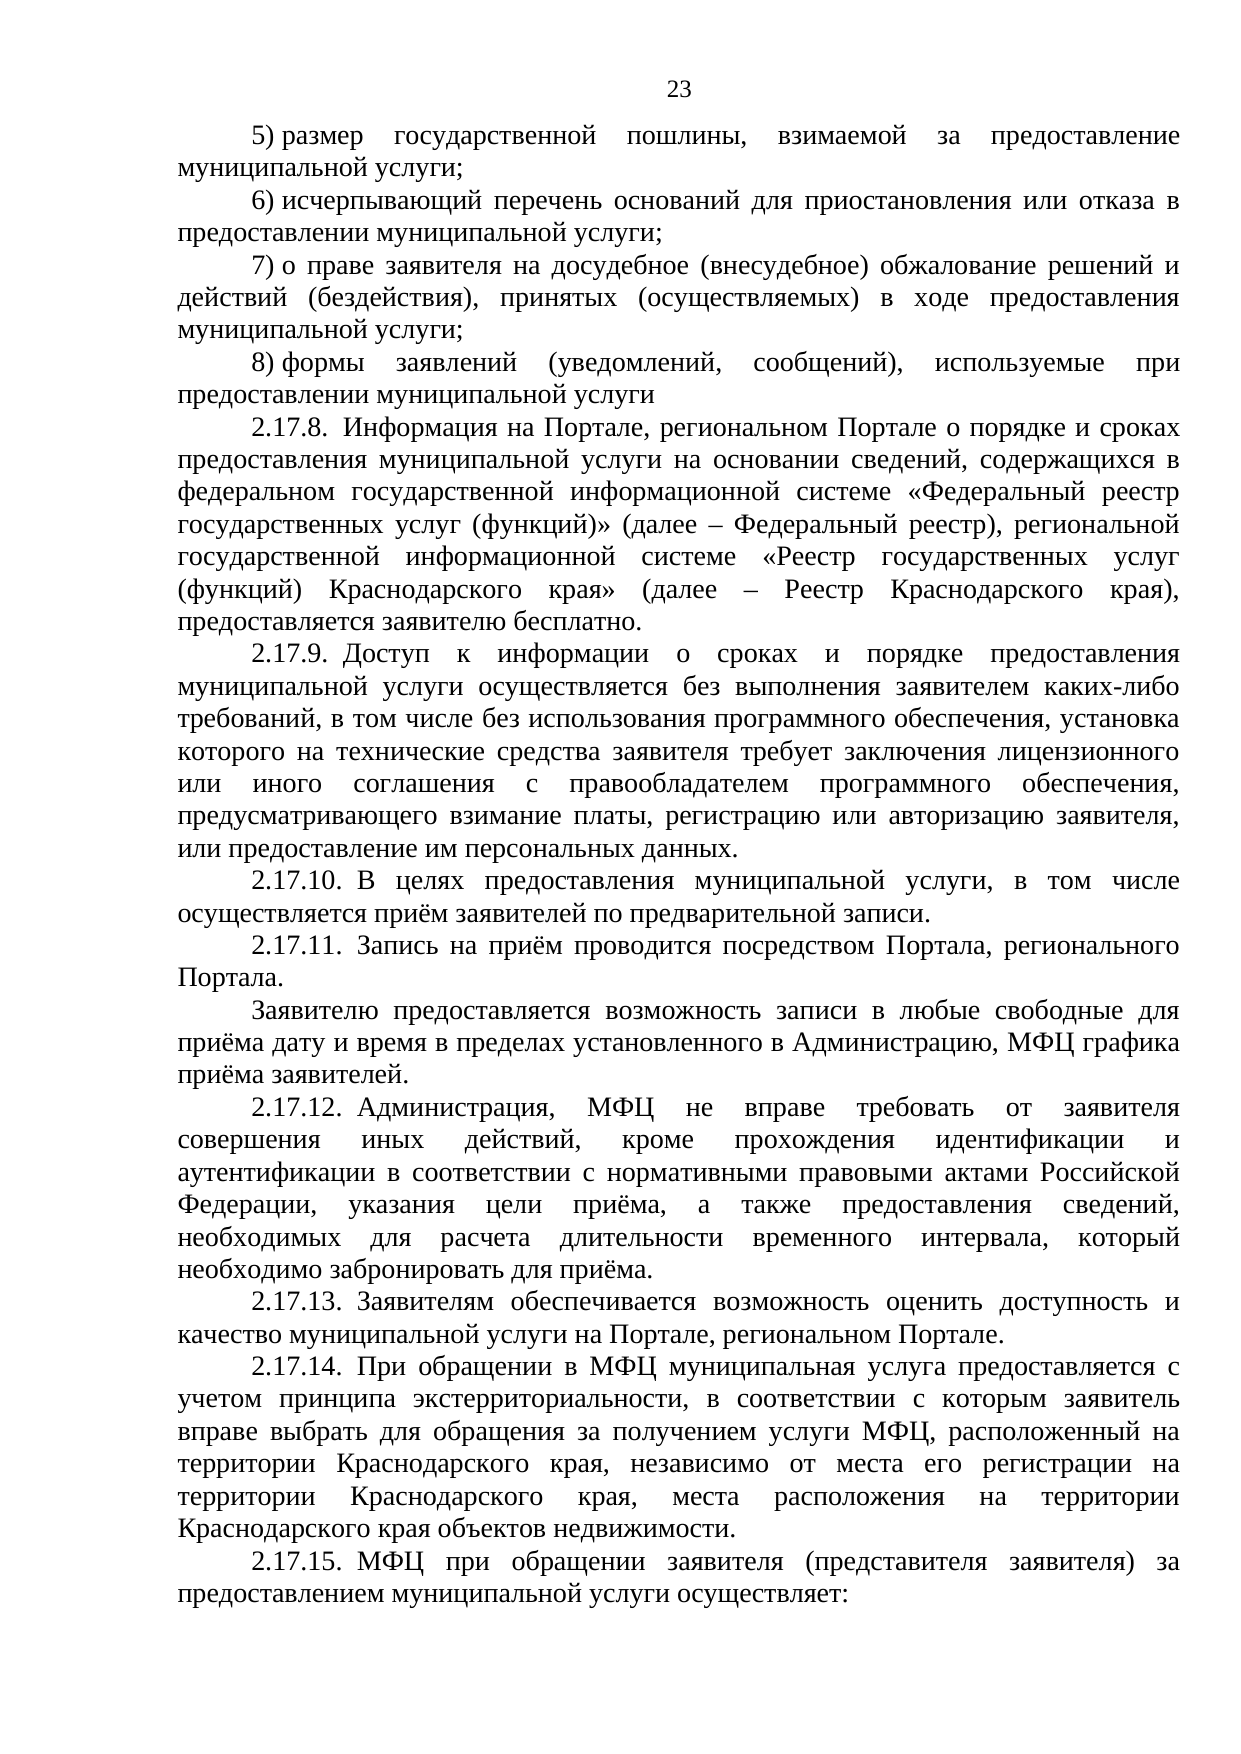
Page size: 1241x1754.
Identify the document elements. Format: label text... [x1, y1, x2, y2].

text 2.17.8. Информация на Портале, региональном Портале о порядке и сроках предоставления муниципальной услуги на основании сведений, содержащихся в федеральном государственной информационной системе «Федеральный реестр государственных услуг (функций)» (далее – Федеральный реестр), региональной государственной информационной системе «Реестр государственных услуг (функций) Краснодарского края» (далее – Реестр Краснодарского края), предоставляется заявителю бесплатно. [177, 410, 1181, 636]
text 7) о праве заявителя на досудебное (внесудебное) обжалование решений и действий (бездействия), принятых (осуществляемых) в ходе предоставления муниципальной услуги; [177, 248, 1181, 345]
text 8) формы заявлений (уведомлений, сообщений), используемые при предоставлении муниципальной услуги [177, 345, 1181, 410]
text 2.17.12. Администрация, МФЦ не вправе требовать от заявителя совершения иных действий, кроме прохождения идентификации и аутентификации в соответствии с нормативными правовыми актами Российской Федерации, указания цели приёма, а также предоставления сведений, необходимых для расчета длительности временного интервала, который необходимо забронировать для приёма. [177, 1090, 1181, 1284]
text 6) исчерпывающий перечень оснований для приостановления или отказа в предоставлении муниципальной услуги; [177, 183, 1181, 248]
text 5) размер государственной пошлины, взимаемой за предоставление муниципальной услуги; [177, 118, 1181, 183]
text 2.17.10. В целях предоставления муниципальной услуги, в том числе осуществляется приём заявителей по предварительной записи. [177, 863, 1181, 928]
text 2.17.13. Заявителям обеспечивается возможность оценить доступность и качество муниципальной услуги на Портале, региональном Портале. [177, 1284, 1181, 1349]
text 2.17.14. При обращении в МФЦ муниципальная услуга предоставляется с учетом принципа экстерриториальности, в соответствии с которым заявитель вправе выбрать для обращения за получением услуги МФЦ, расположенный на территории Краснодарского края, независимо от места его регистрации на территории Краснодарского края, места расположения на территории Краснодарского края объектов недвижимости. [177, 1349, 1181, 1543]
text 2.17.9. Доступ к информации о сроках и порядке предоставления муниципальной услуги осуществляется без выполнения заявителем каких-либо требований, в том числе без использования программного обеспечения, установка которого на технические средства заявителя требует заключения лицензионного или иного соглашения с правообладателем программного обеспечения, предусматривающего взимание платы, регистрацию или авторизацию заявителя, или предоставление им персональных данных. [177, 636, 1181, 863]
text Заявителю предоставляется возможность записи в любые свободные для приёма дату и время в пределах установленного в Администрацию, МФЦ графика приёма заявителей. [177, 993, 1181, 1090]
text 2.17.15. МФЦ при обращении заявителя (представителя заявителя) за предоставлением муниципальной услуги осуществляет: [177, 1543, 1181, 1608]
text 2.17.11. Запись на приём проводится посредством Портала, регионального Портала. [177, 928, 1181, 993]
